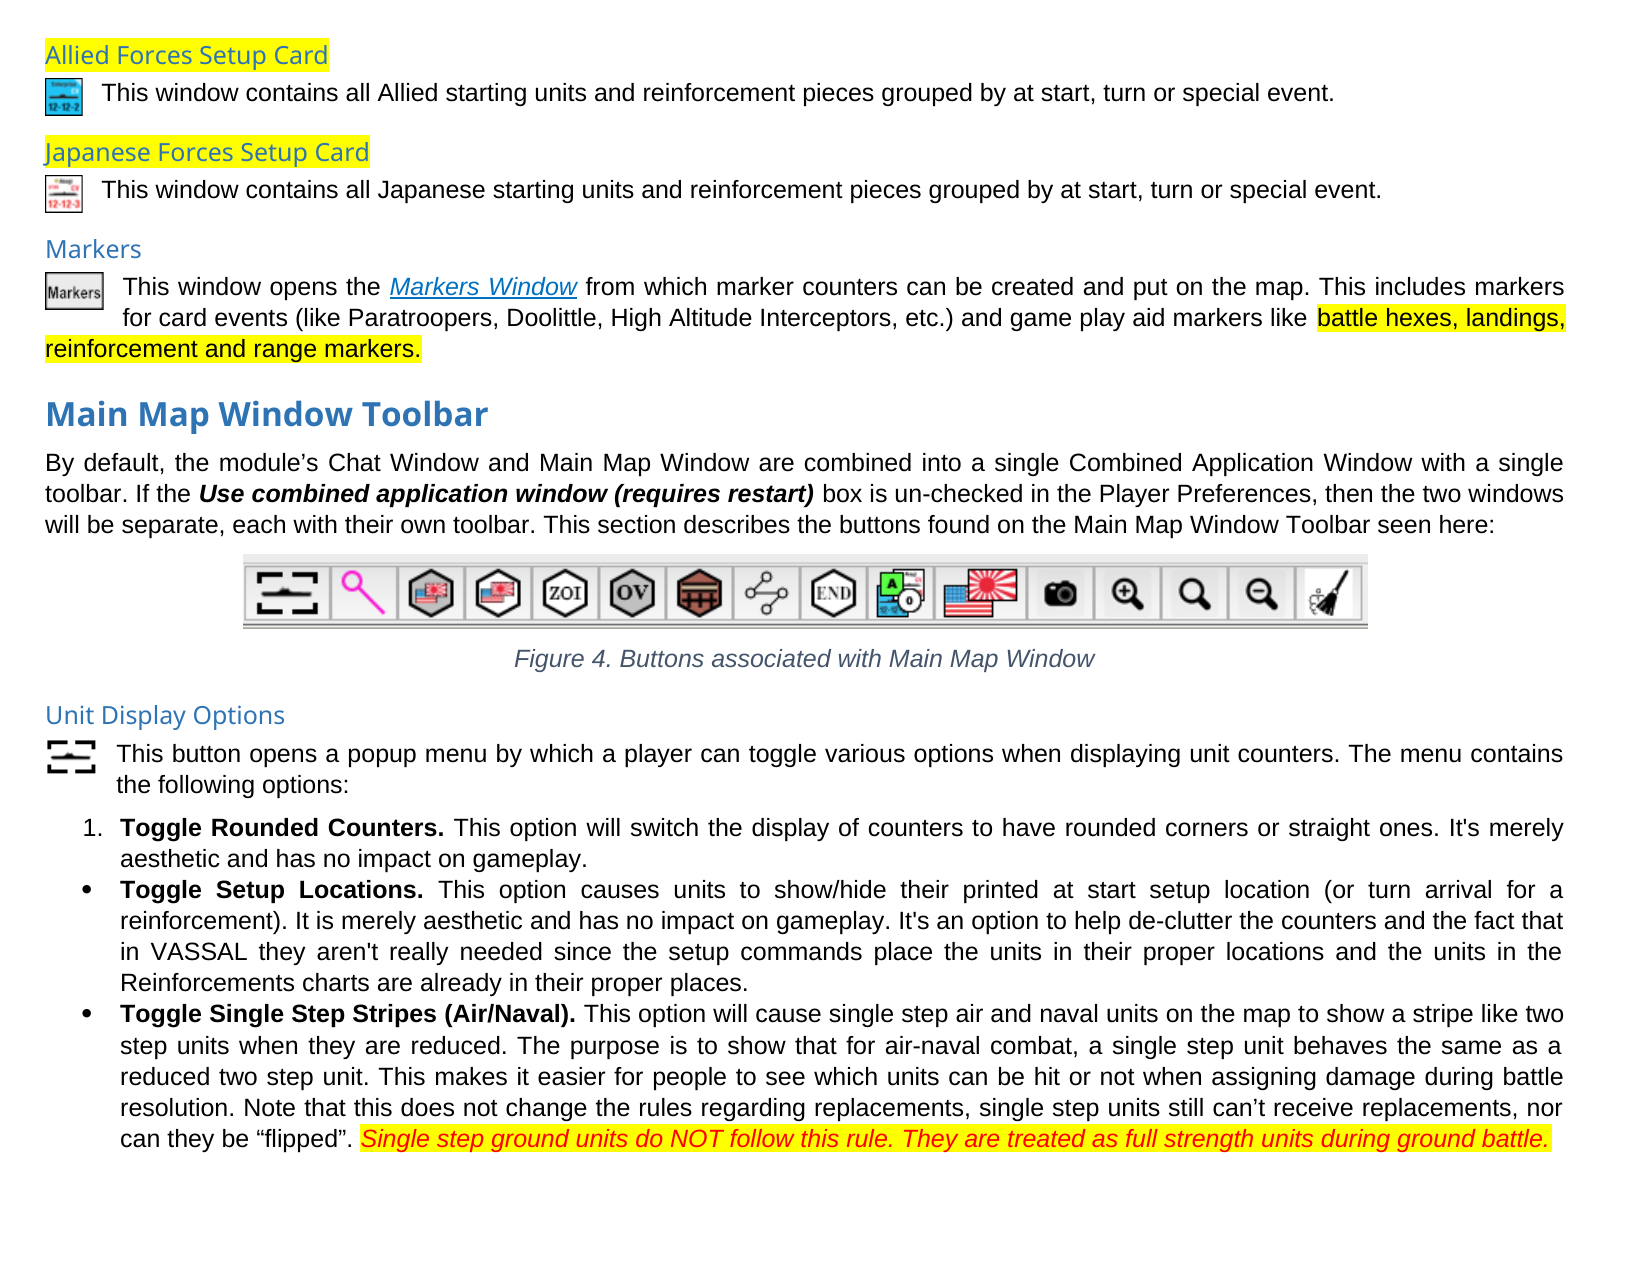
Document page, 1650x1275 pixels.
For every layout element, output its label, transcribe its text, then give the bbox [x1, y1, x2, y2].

text This window contains all Japanese starting units and reinforcement pieces grouped by at start, turn or special event. [83, 175, 1566, 204]
picture [45, 175, 83, 213]
text This button opens a popup menu by which a player can toggle various options when displaying unit counters. The menu contains the following options: [45, 738, 1566, 798]
list Toggle Setup Locations. This option causes units to show/hide their printed at start setup location (or turn arrival for a reinforcement). It is merely aesthetic and has no impact on gameplay. It's an option to help de-clutter the counters and the fact that in VASSAL they aren't really needed since the setup commands place the units in their proper locations and the units in the Reinforcements charts are already in their proper places. [82, 875, 1566, 997]
picture [45, 272, 104, 310]
text This window opens the Markers Window from which marker counters can be created and put on the map. This includes markers for card events (like Paratroopers, Doolittle, High Altitude Interceptors, etc.) and game play aid markers like battle hexes, landings, reinforcement and range markers. [45, 272, 1566, 363]
list Toggle Rounded Counters. This option will switch the display of counters to have rounded corners or straight ones. It's merely aesthetic and has no impact on gameplay. [82, 813, 1566, 873]
text Figure 4. Buttons associated with Main Map Window [45, 644, 1566, 673]
list Toggle Single Step Stripes (Air/Naval). This option will cause single step air and naval units on the map to show a stripe like two step units when they are reduced. The purpose is to show that for air-naval combat, a single step unit behaves the same as a reduced two step unit. This makes it easier for people to see which units can be hit or not when assigning damage during battle resolution. Note that this does not change the rules regarding replacements, single step units still can’t receive replacements, nor can they be “flipped”. Single step ground units do NOT follow this rule. They are treated as full strength units during ground battle. [82, 999, 1566, 1152]
text By default, the module’s Chat Window and Main Map Window are combined into a single Combined Application Window with a single toolbar. If the Use combined application window (requires restart) box is un-checked in the Player Preferences, then the two windows will be separate, each with their own toolbar. This section describes the buttons found on the Main Map Window Toolbar seen here: [45, 448, 1566, 539]
picture [243, 554, 1368, 629]
subtitle Allied Forces Setup Card [45, 37, 1566, 72]
picture [45, 78, 83, 116]
picture [45, 738, 98, 776]
subtitle Main Map Window Toolbar [45, 391, 1566, 436]
subtitle Japanese Forces Setup Card [45, 134, 1566, 168]
subtitle Markers [45, 231, 1566, 266]
subtitle Unit Display Options [45, 698, 1566, 732]
text This window contains all Allied starting units and reinforcement pieces grouped by at start, turn or special event. [83, 78, 1566, 107]
